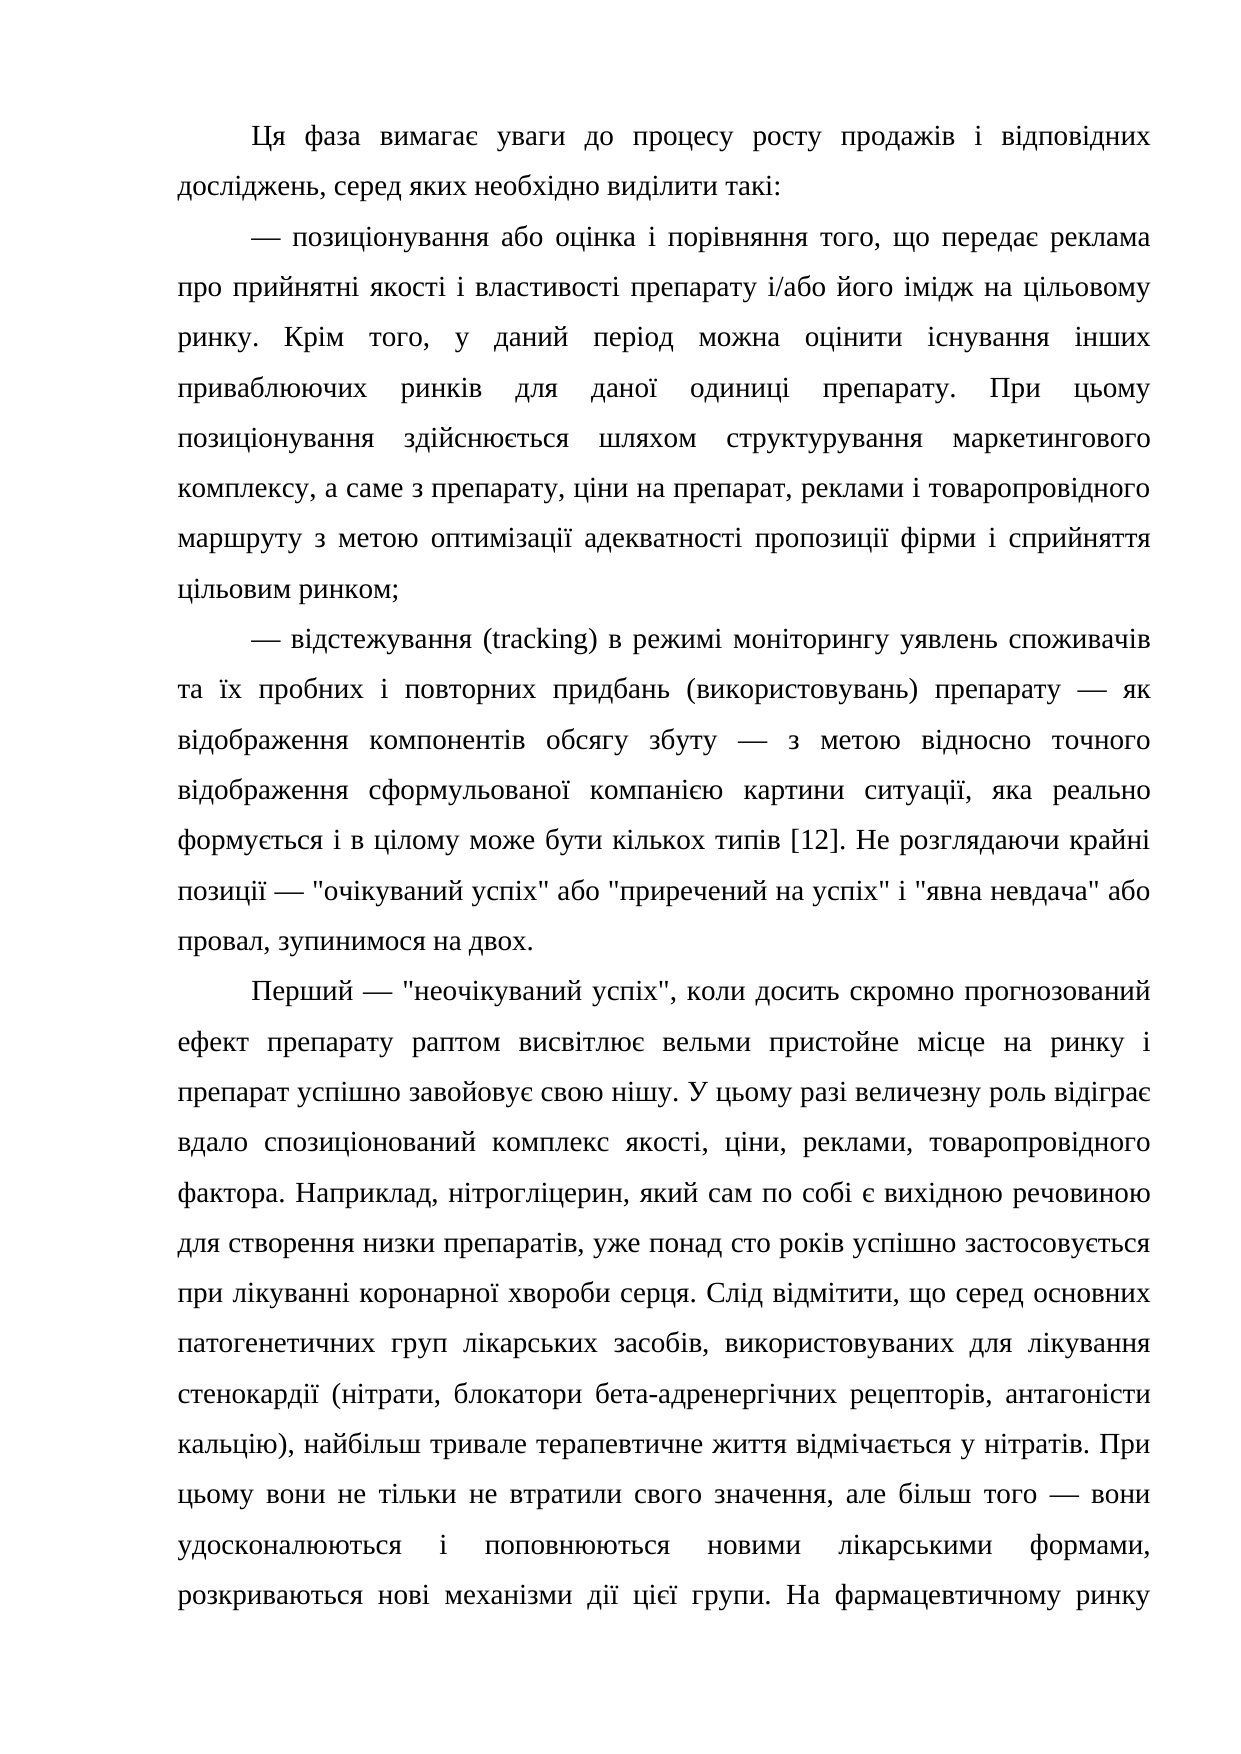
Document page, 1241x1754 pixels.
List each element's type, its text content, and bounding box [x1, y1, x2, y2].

text — позиціонування або оцінка і порівняння того, що передає реклама про прийнятні якості і властивості препарату і/або його імідж на цільовому ринку. Крім того, у даний період можна оцінити існування інших приваблюючих ринків для даної одиниці препарату. При цьому позиціонування здійснюється шляхом структурування маркетингового комплексу, а саме з препарату, ціни на препарат, реклами і товаропровідного маршруту з метою оптимізації адекватності пропозиції фірми і сприйняття цільовим ринком; [177, 219, 1152, 604]
text — відстежування (tracking) в режимі моніторингу уявлень споживачів та їх пробних і повторних придбань (використовувань) препарату — як відображення компонентів обсягу збуту — з метою відносно точного відображення сформульованої компанією картини ситуації, яка реально формується і в цілому може бути кількох типів [12]. Не розглядаючи крайні позиції — "очікуваний успіх" або "приречений на успіх" і "явна невдача" або провал, зупинимося на двох. [177, 621, 1152, 957]
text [177, 973, 1152, 1611]
text Ця фаза вимагає уваги до процесу росту продажів і відповідних досліджень, серед яких необхідно виділити такі: [177, 118, 1152, 202]
